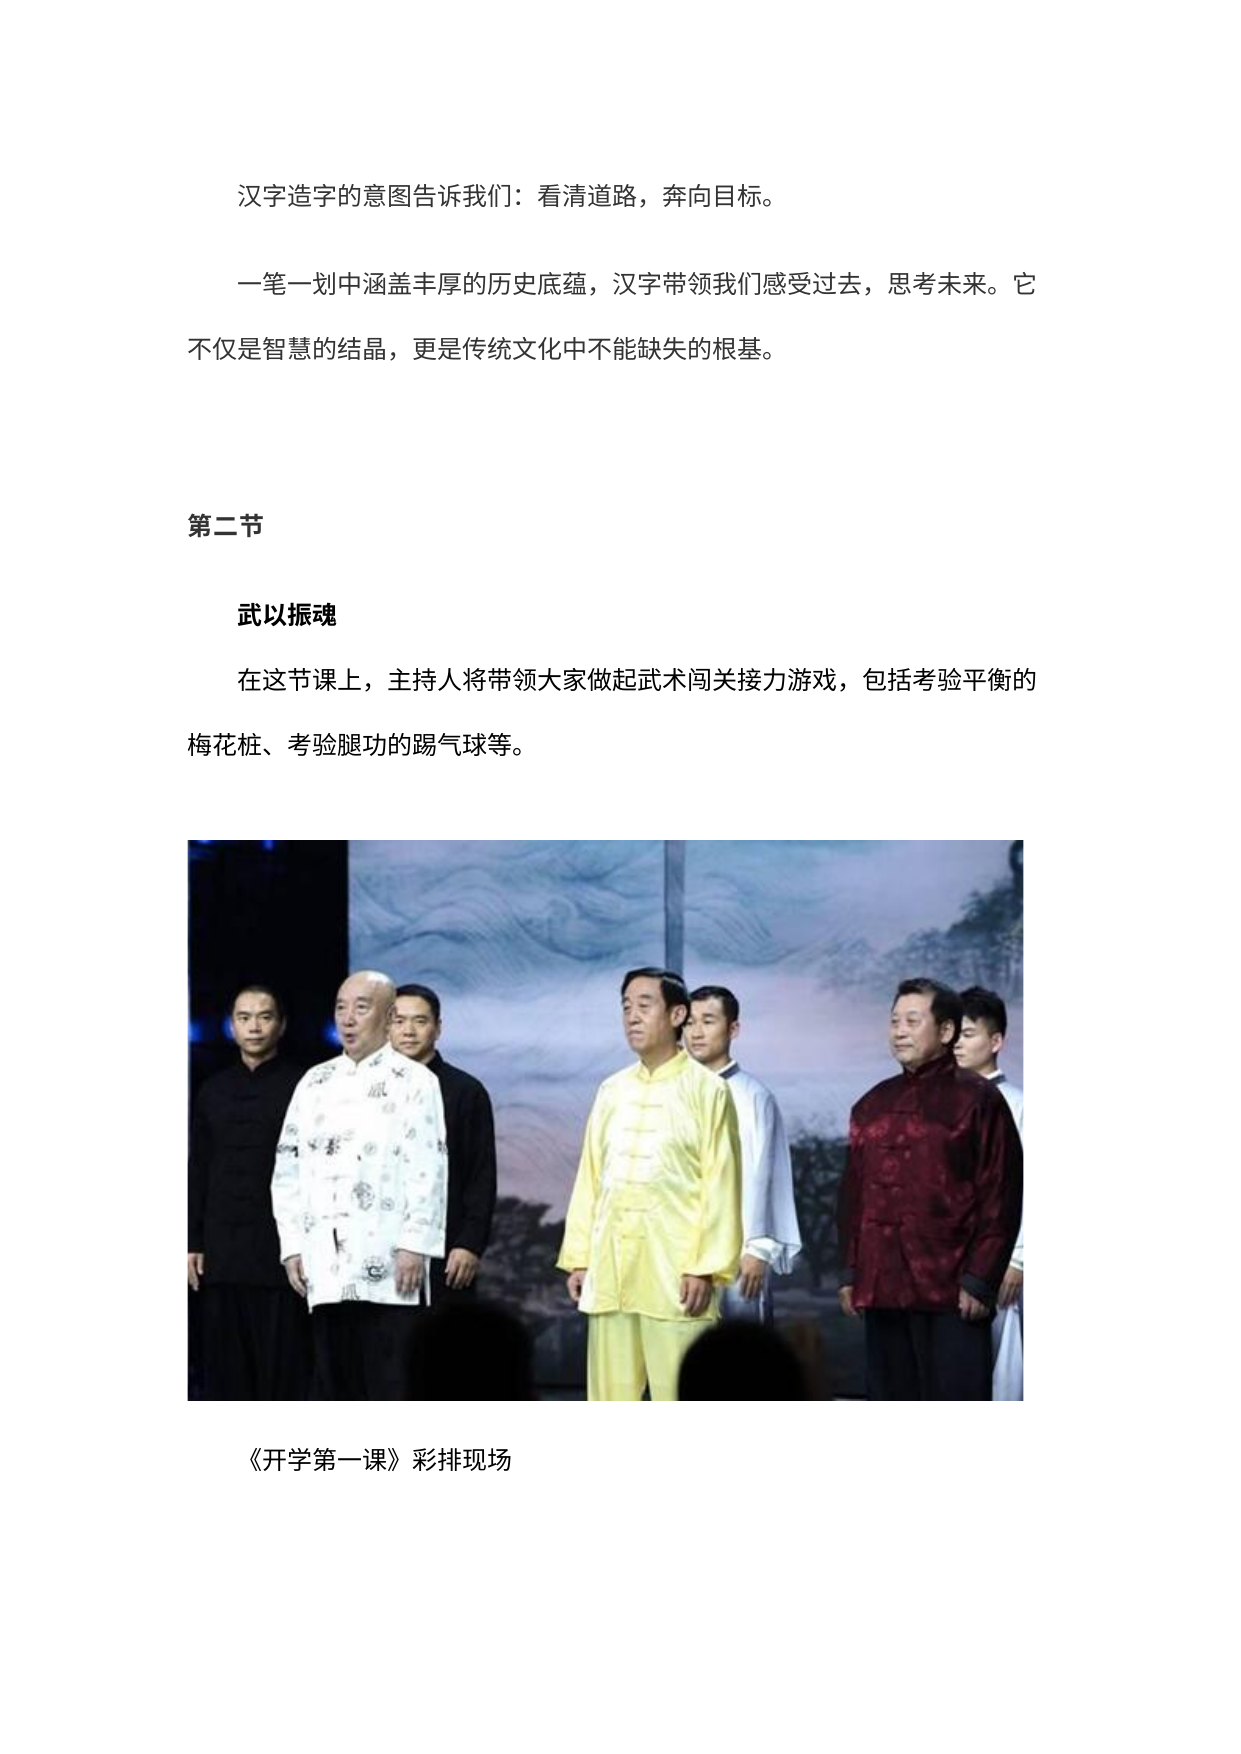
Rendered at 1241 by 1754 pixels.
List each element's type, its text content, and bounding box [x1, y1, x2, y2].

text 汉字造字的意图告诉我们：看清道路，奔向目标。 [187, 162, 1053, 227]
text 第二节 [187, 492, 1053, 557]
picture [187, 840, 1024, 1401]
text 一笔一划中涵盖丰厚的历史底蕴，汉字带领我们感受过去，思考未来。它不仅是智慧的结晶，更是传统文化中不能缺失的根基。 [187, 250, 1053, 380]
